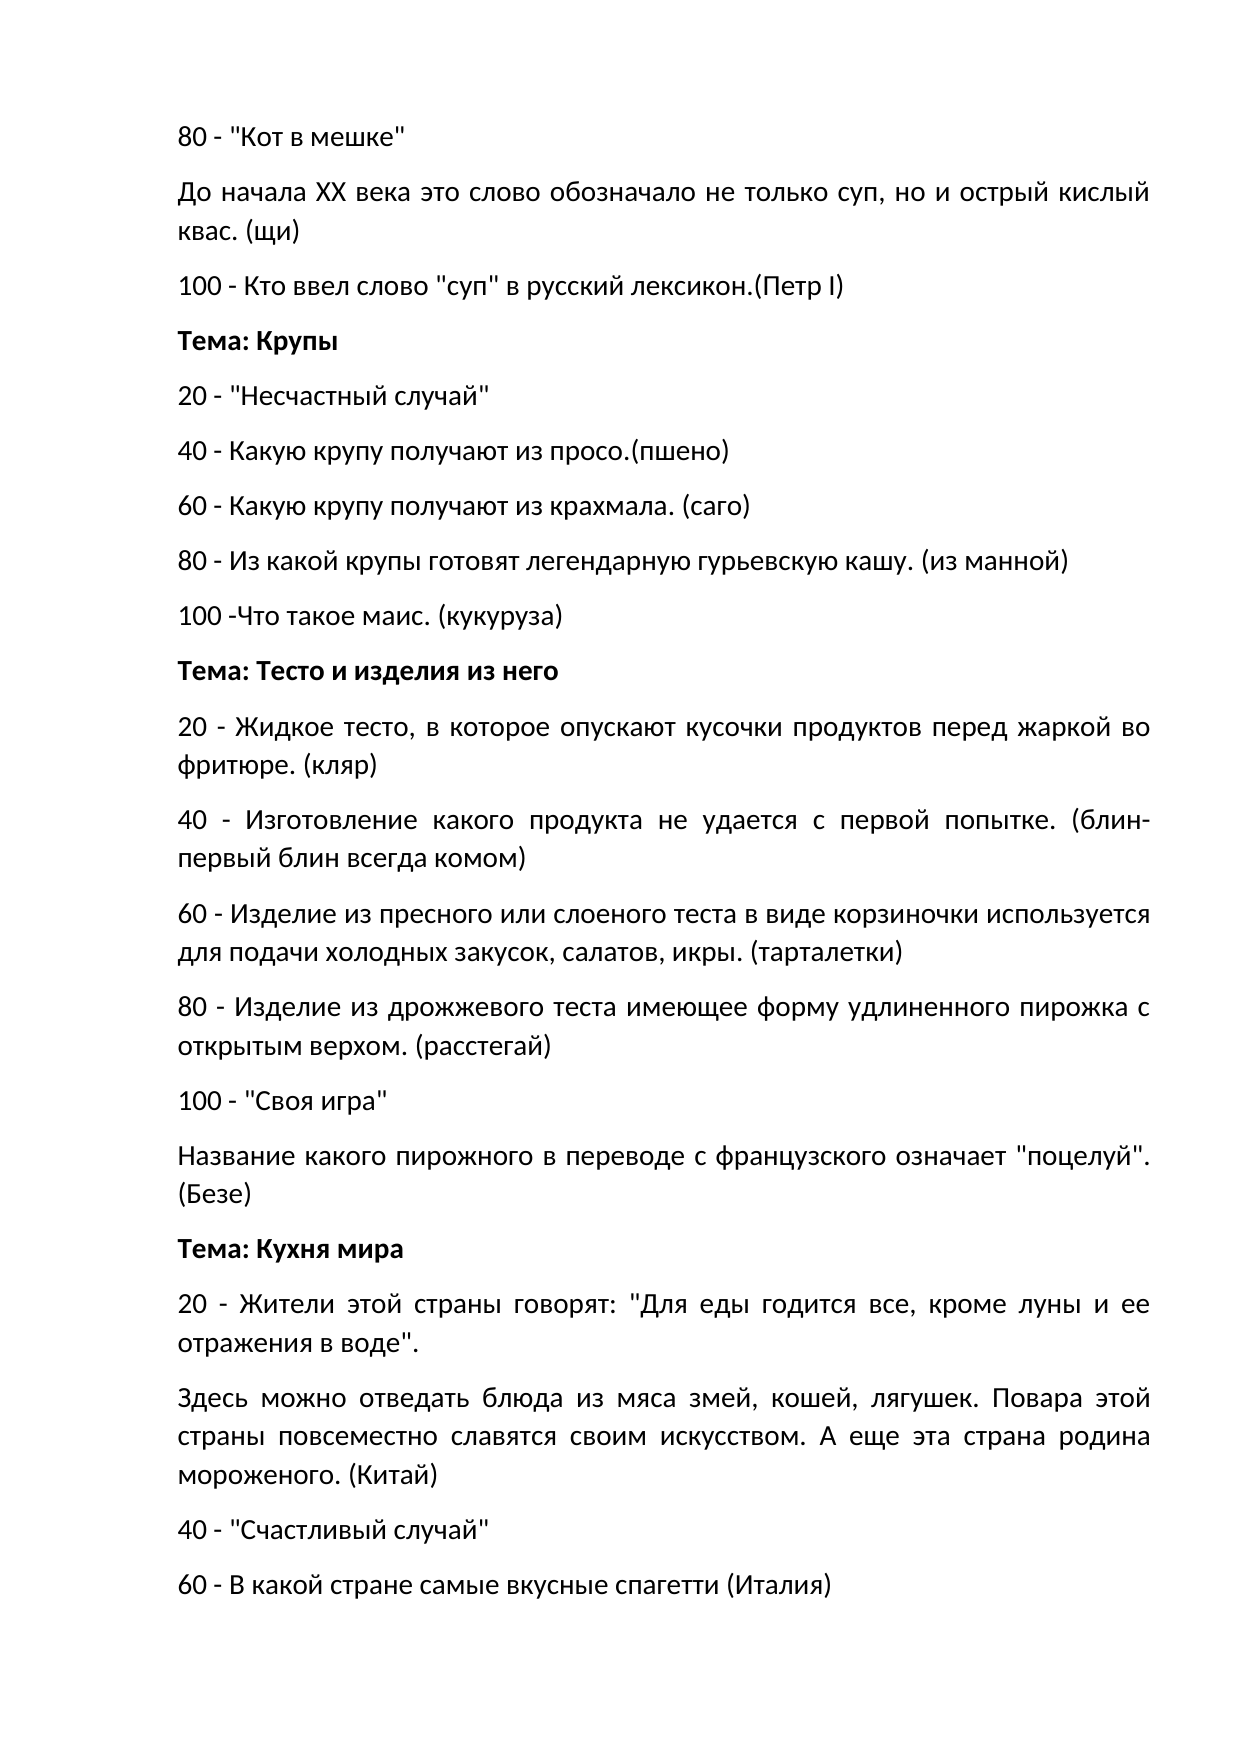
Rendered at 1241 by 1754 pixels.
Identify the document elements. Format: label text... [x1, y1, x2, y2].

text 100 - "Своя игра" [177, 1082, 1152, 1117]
text 20 - Жители этой страны говорят: "Для еды годится все, кроме луны и ее отражения в воде". [177, 1286, 1152, 1359]
text Здесь можно отведать блюда из мяса змей, кошей, лягушек. Повара этой страны повсеместно славятся своим искусством. А еще эта страна родина мороженого. (Китай) [177, 1379, 1152, 1492]
text 60 - В какой стране самые вкусные спагетти (Италия) [177, 1566, 1152, 1602]
text 20 - "Несчастный случай" [177, 377, 1152, 413]
text 80 - Изделие из дрожжевого теста имеющее форму удлиненного пирожка с открытым верхом. (расстегай) [177, 988, 1152, 1062]
text 80 - "Кот в мешке" [177, 118, 1152, 154]
text 60 - Изделие из пресного или слоеного теста в виде корзиночки используется для подачи холодных закусок, салатов, икры. (тарталетки) [177, 895, 1152, 969]
text 40 - "Счастливый случай" [177, 1511, 1152, 1547]
text 60 - Какую крупу получают из крахмала. (саго) [177, 487, 1152, 523]
text 100 - Кто ввел слово "суп" в русский лексикон.(Петр I) [177, 267, 1152, 302]
text 20 - Жидкое тесто, в которое опускают кусочки продуктов перед жаркой во фритюре. (кляр) [177, 708, 1152, 782]
text До начала XX века это слово обозначало не только суп, но и острый кислый квас. (щи) [177, 173, 1152, 247]
text 100 -Что такое маис. (кукуруза) [177, 597, 1152, 633]
text 80 - Из какой крупы готовят легендарную гурьевскую кашу. (из манной) [177, 542, 1152, 578]
text Название какого пирожного в переводе с французского означает "поцелуй". (Безе) [177, 1137, 1152, 1211]
text Тема: Кухня мира [177, 1230, 1152, 1266]
text Тема: Крупы [177, 322, 1152, 357]
text 40 - Какую крупу получают из просо.(пшено) [177, 432, 1152, 468]
text Тема: Тесто и изделия из него [177, 652, 1152, 688]
text 40 - Изготовление какого продукта не удается с первой попытке. (блин- первый блин всегда комом) [177, 801, 1152, 875]
